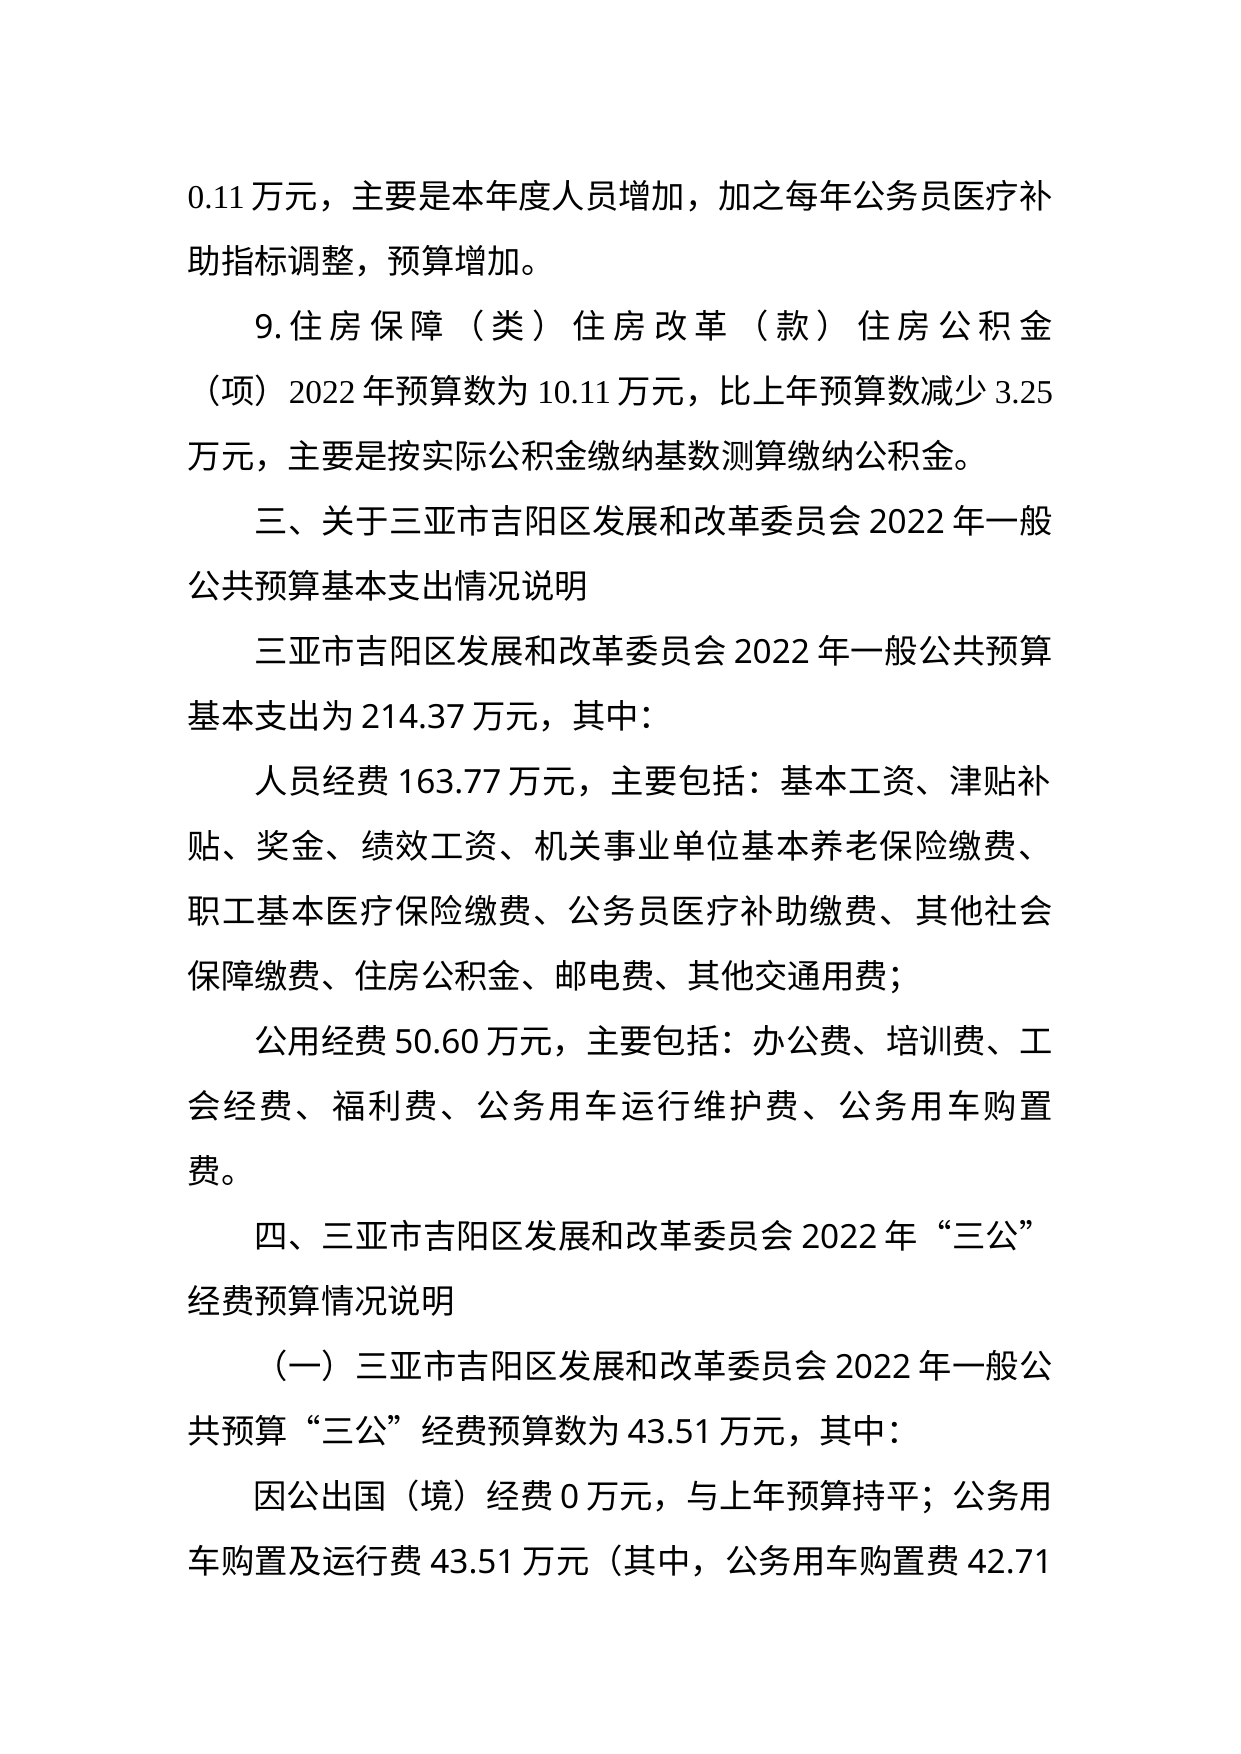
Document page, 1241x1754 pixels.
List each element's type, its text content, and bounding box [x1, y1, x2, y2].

text 四、三亚市吉阳区发展和改革委员会2022年“三公”经费预算情况说明 [187, 1202, 1053, 1332]
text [187, 1462, 1053, 1592]
text 三亚市吉阳区发展和改革委员会2022年一般公共预算基本支出为214.37万元，其中： [187, 617, 1053, 747]
text 9.住房保障（类）住房改革（款）住房公积金（项）2022年预算数为10.11万元，比上年预算数减少3.25万元，主要是按实际公积金缴纳基数测算缴纳公积金。 [187, 292, 1053, 487]
text 公用经费50.60万元，主要包括：办公费、培训费、工会经费、福利费、公务用车运行维护费、公务用车购置费。 [187, 1007, 1053, 1202]
text （一）三亚市吉阳区发展和改革委员会2022年一般公共预算“三公”经费预算数为43.51万元，其中： [187, 1332, 1053, 1462]
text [187, 162, 1053, 292]
text 三、关于三亚市吉阳区发展和改革委员会2022年一般公共预算基本支出情况说明 [187, 487, 1053, 617]
text 人员经费163.77万元，主要包括：基本工资、津贴补贴、奖金、绩效工资、机关事业单位基本养老保险缴费、职工基本医疗保险缴费、公务员医疗补助缴费、其他社会保障缴费、住房公积金、邮电费、其他交通用费； [187, 747, 1053, 1007]
